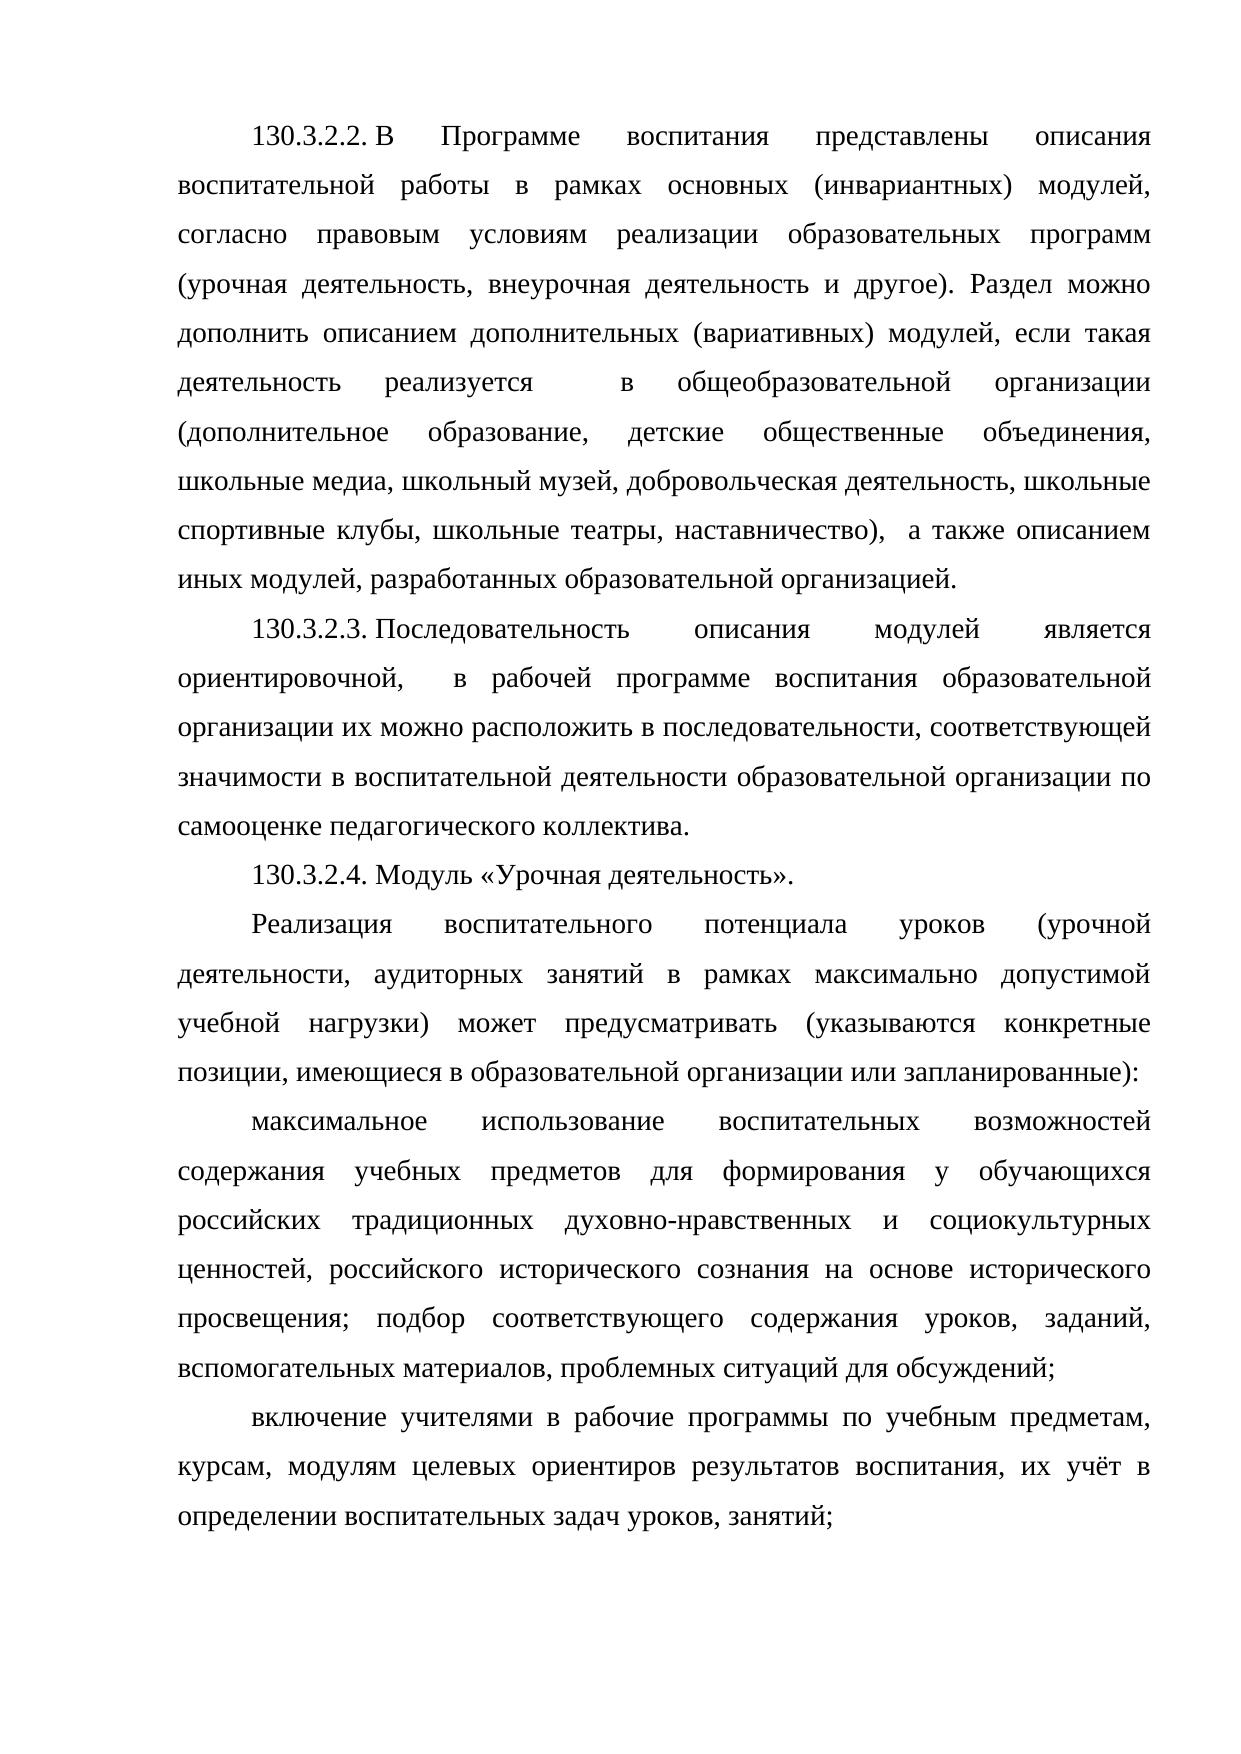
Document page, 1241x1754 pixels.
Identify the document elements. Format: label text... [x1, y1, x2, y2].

text 130.3.2.3. Последовательность описания модулей является ориентировочной, в рабочей программе воспитания образовательной организации их можно расположить в последовательности, соответствующей значимости в воспитательной деятельности образовательной организации по самооценке педагогического коллектива. [177, 611, 1152, 841]
text 130.3.2.2. В Программе воспитания представлены описания воспитательной работы в рамках основных (инвариантных) модулей, согласно правовым условиям реализации образовательных программ (урочная деятельность, внеурочная деятельность и другое). Раздел можно дополнить описанием дополнительных (вариативных) модулей, если такая деятельность реализуется в общеобразовательной организации (дополнительное образование, детские общественные объединения, школьные медиа, школьный музей, добровольческая деятельность, школьные спортивные клубы, школьные театры, наставничество), а также описанием иных модулей, разработанных образовательной организацией. [177, 118, 1152, 595]
text максимальное использование воспитательных возможностей содержания учебных предметов для формирования у обучающихся российских традиционных духовно-нравственных и социокультурных ценностей, российского исторического сознания на основе исторического просвещения; подбор соответствующего содержания уроков, заданий, вспомогательных материалов, проблемных ситуаций для обсуждений; [177, 1103, 1152, 1383]
text включение учителями в рабочие программы по учебным предметам, курсам, модулям целевых ориентиров результатов воспитания, их учёт в определении воспитательных задач уроков, занятий; [177, 1399, 1152, 1531]
text 130.3.2.4. Модуль «Урочная деятельность». [177, 857, 1152, 891]
text Реализация воспитательного потенциала уроков (урочной деятельности, аудиторных занятий в рамках максимально допустимой учебной нагрузки) может предусматривать (указываются конкретные позиции, имеющиеся в образовательной организации или запланированные): [177, 906, 1152, 1088]
